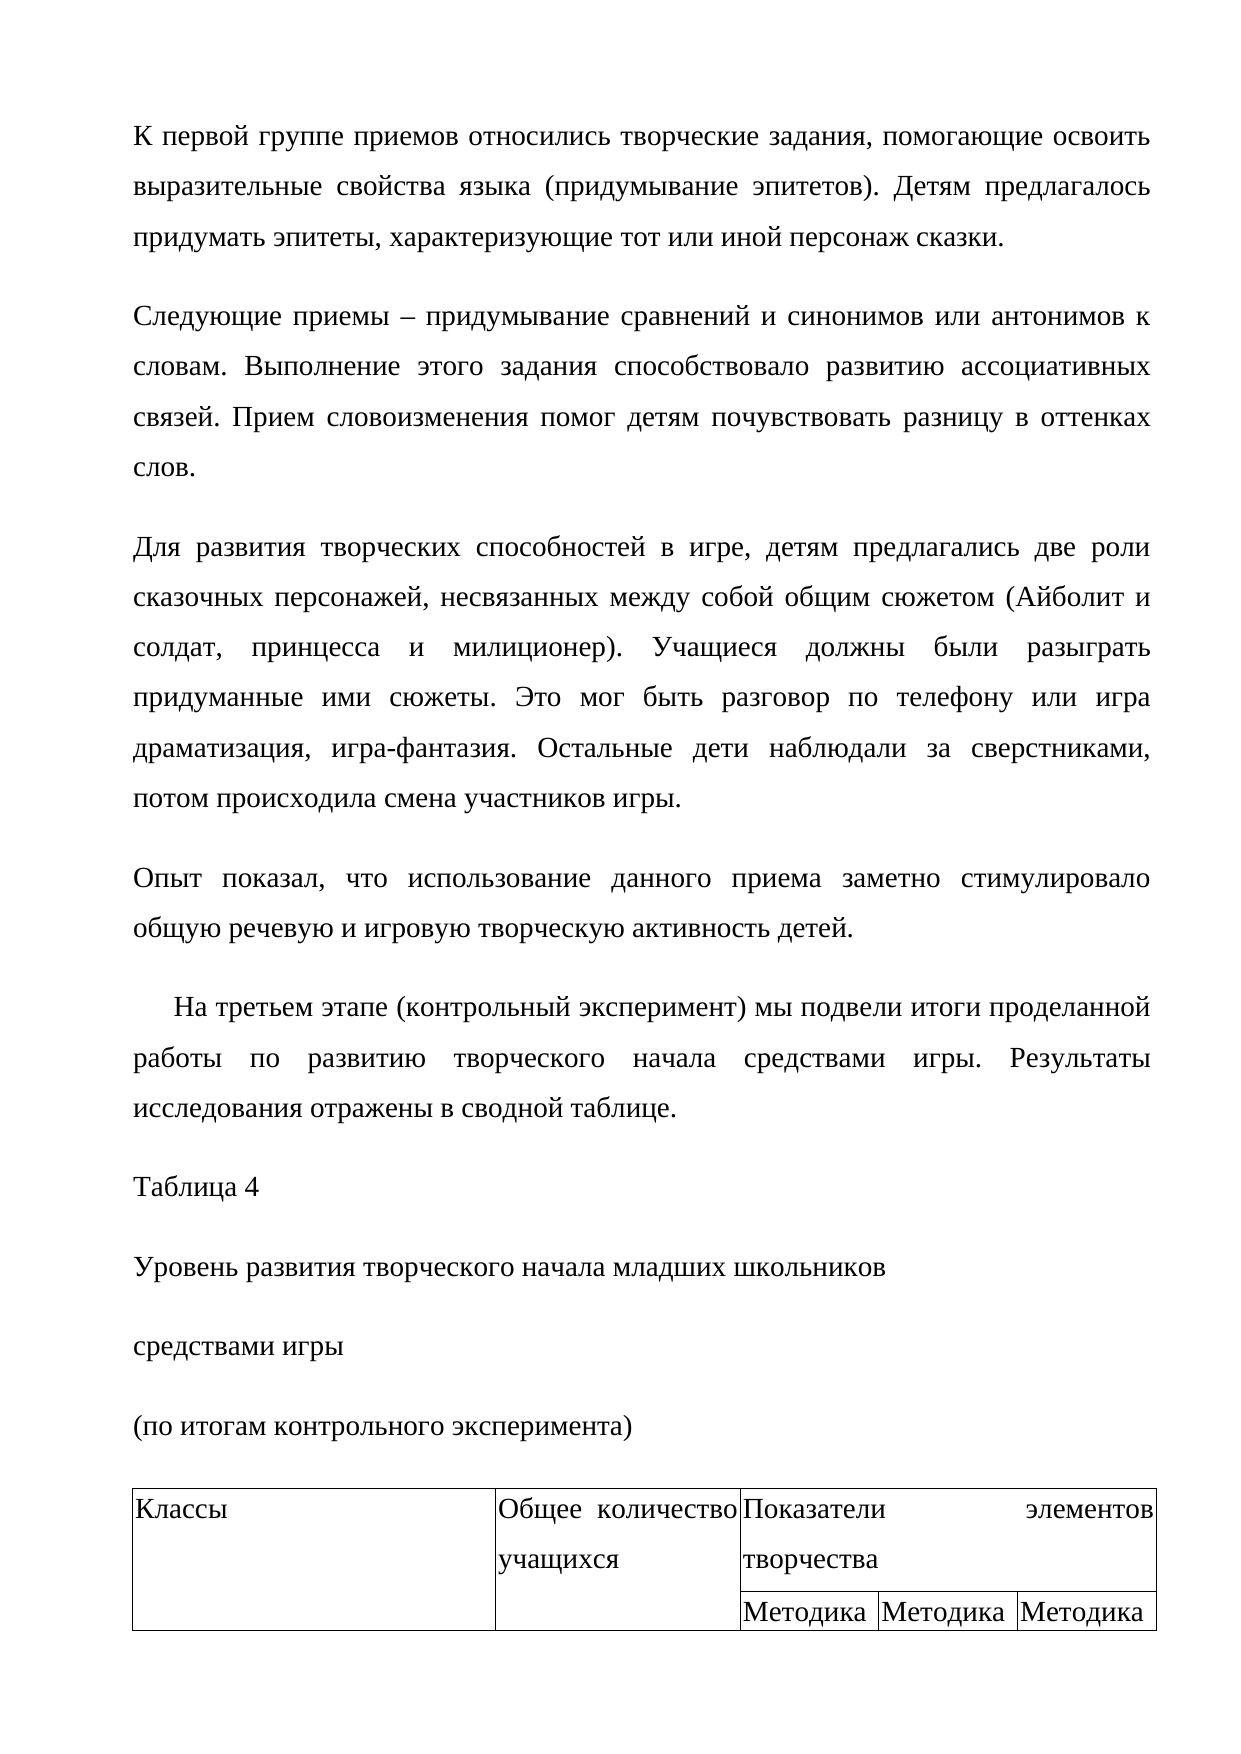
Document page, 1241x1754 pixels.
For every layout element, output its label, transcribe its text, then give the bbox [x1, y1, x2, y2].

text Опыт показал, что использование данного приема заметно стимулировало общую речевую и игровую творческую активность детей. [133, 860, 1152, 943]
text Уровень развития творческого начала младших школьников [133, 1249, 1152, 1283]
text На третьем этапе (контрольный эксперимент) мы подвели итоги проделанной работы по развитию творческого начала средствами игры. Результаты исследования отражены в сводной таблице. [133, 989, 1152, 1124]
table_header Общее количество учащихся [496, 1489, 740, 1630]
text Следующие приемы – придумывание сравнений и синонимов или антонимов к словам. Выполнение этого задания способствовало развитию ассоциативных связей. Прием словоизменения помог детям почувствовать разницу в оттенках слов. [133, 298, 1152, 483]
table_header Показатели элементов творчества [741, 1489, 1156, 1591]
text К первой группе приемов относились творческие задания, помогающие освоить выразительные свойства языка (придумывание эпитетов). Детям предлагалось придумать эпитеты, характеризующие тот или иной персонаж сказки. [133, 118, 1152, 252]
text Для развития творческих способностей в игре, детям предлагались две роли сказочных персонажей, несвязанных между собой общим сюжетом (Айболит и солдат, принцесса и милиционер). Учащиеся должны были разыграть придуманные ими сюжеты. Это мог быть разговор по телефону или игра драматизация, игра-фантазия. Остальные дети наблюдали за сверстниками, потом происходила смена участников игры. [133, 529, 1152, 814]
text (по итогам контрольного эксперимента) [133, 1408, 1152, 1442]
text Таблица 4 [133, 1169, 1152, 1203]
table_header Классы [133, 1489, 495, 1630]
table_cell Методика 1 [741, 1592, 878, 1630]
text средствами игры [133, 1328, 1152, 1362]
table_cell Методика 3 [1018, 1592, 1156, 1630]
table_cell Методика 2 [879, 1592, 1017, 1630]
